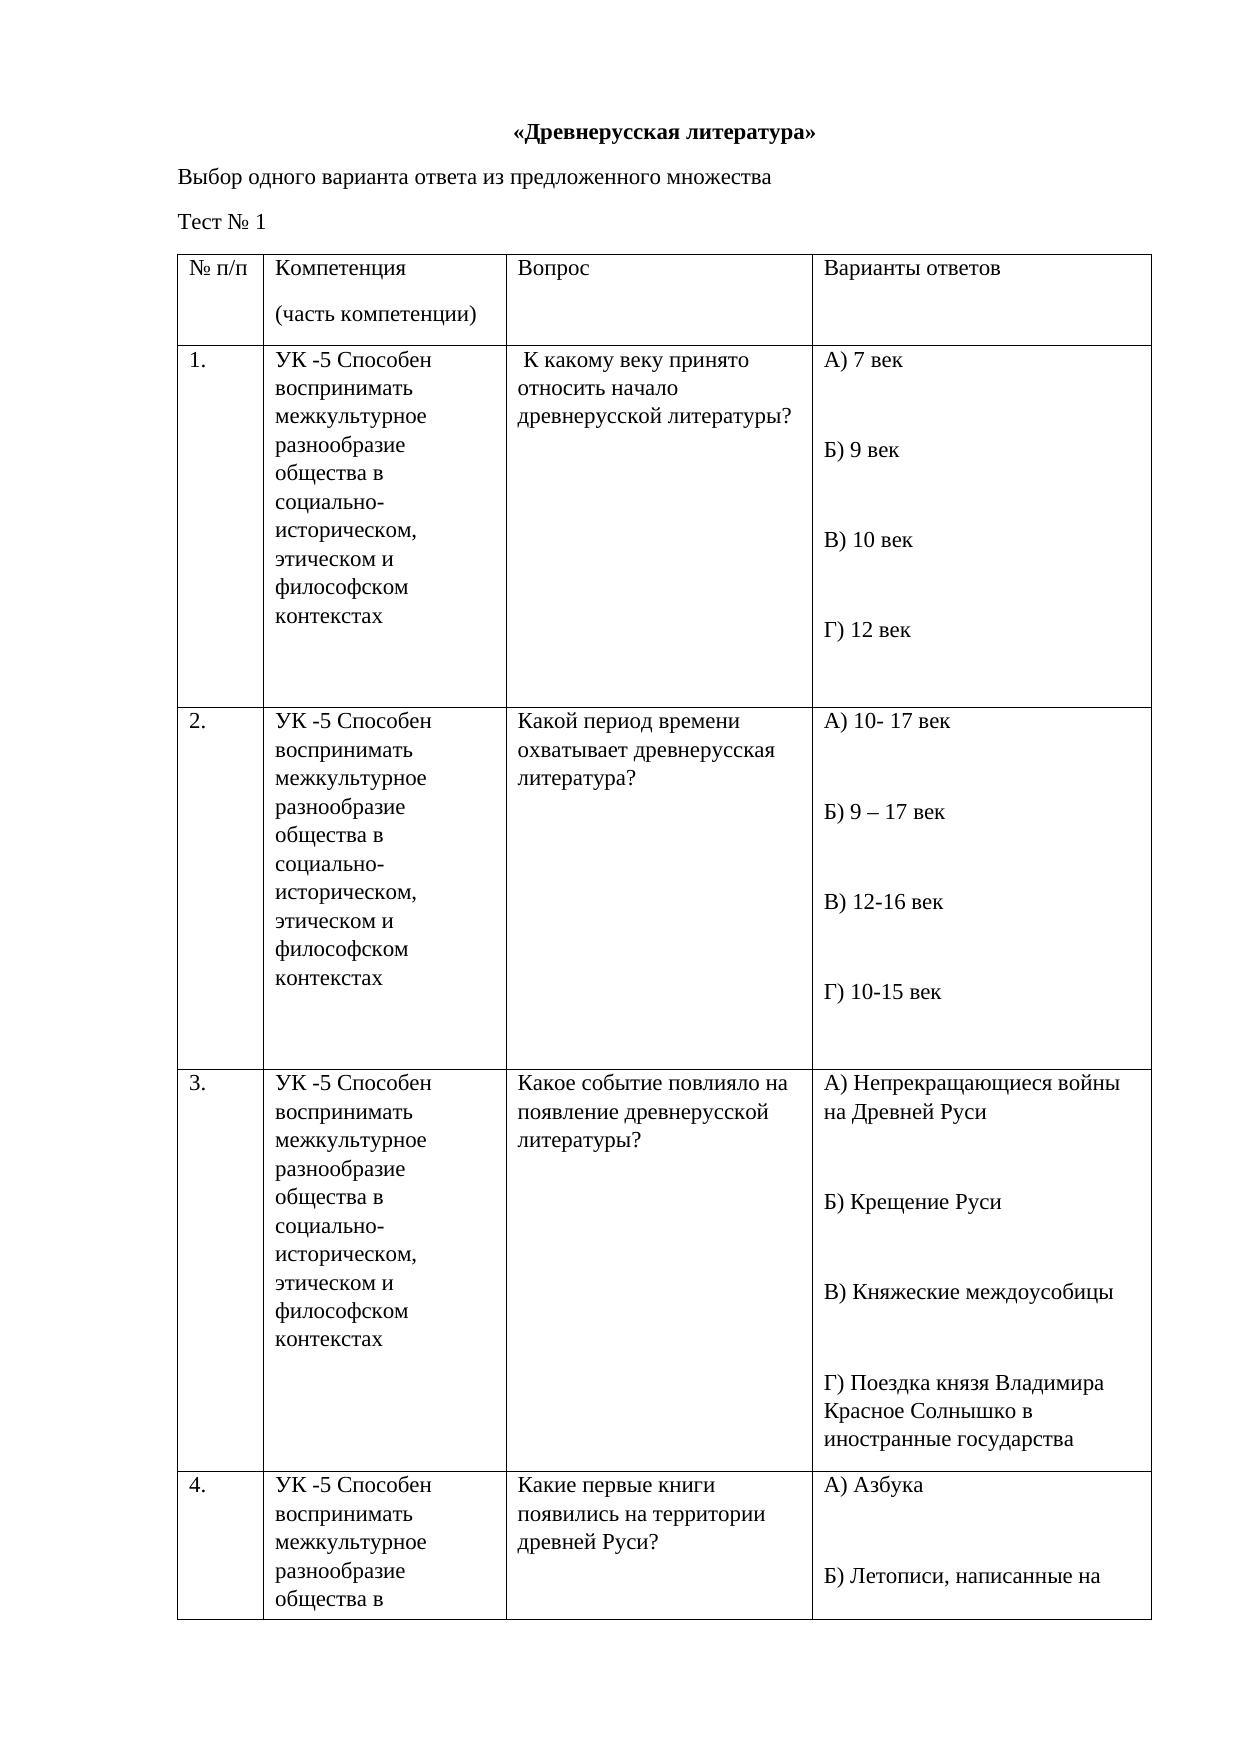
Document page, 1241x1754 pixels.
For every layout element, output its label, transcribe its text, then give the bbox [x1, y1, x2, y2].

table_cell А) 7 век Б) 9 век В) 10 век Г) 12 век [813, 346, 1151, 707]
table_cell 2. [178, 708, 263, 1068]
table_header № п/п [178, 255, 263, 345]
table_cell 4. [178, 1472, 263, 1619]
table_cell А) Непрекращающиеся войны на Древней Руси Б) Крещение Руси В) Княжеские междоусобицы Г) Поездка князя Владимира Красное Солнышко в иностранные государства [813, 1070, 1151, 1471]
table_header Варианты ответов [813, 255, 1151, 345]
table_header Компетенция (часть компетенции) [264, 255, 506, 345]
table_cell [507, 1472, 812, 1619]
table_cell 1. [178, 346, 263, 707]
table_cell Какое событие повлияло на появление древнерусской литературы? [507, 1070, 812, 1471]
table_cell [264, 1472, 506, 1619]
text Тест № 1 [177, 208, 1152, 235]
table_cell 3. [178, 1070, 263, 1471]
text «Древнерусская литература» [177, 118, 1152, 144]
table_cell А) 10- 17 век Б) 9 – 17 век В) 12-16 век Г) 10-15 век [813, 708, 1151, 1068]
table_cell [813, 1472, 1151, 1619]
table_cell УК -5 Способен воспринимать межкультурное разнообразие общества в социально-историческом, этическом и философском контекстах [264, 1070, 506, 1471]
text Выбор одного варианта ответа из предложенного множества [177, 163, 1152, 189]
table_header Вопрос [507, 255, 812, 345]
table_cell Какой период времени охватывает древнерусская литература? [507, 708, 812, 1068]
table_cell УК -5 Способен воспринимать межкультурное разнообразие общества в социально-историческом, этическом и философском контекстах [264, 346, 506, 707]
table_cell УК -5 Способен воспринимать межкультурное разнообразие общества в социально-историческом, этическом и философском контекстах [264, 708, 506, 1068]
table_cell К какому веку принято относить начало древнерусской литературы? [507, 346, 812, 707]
